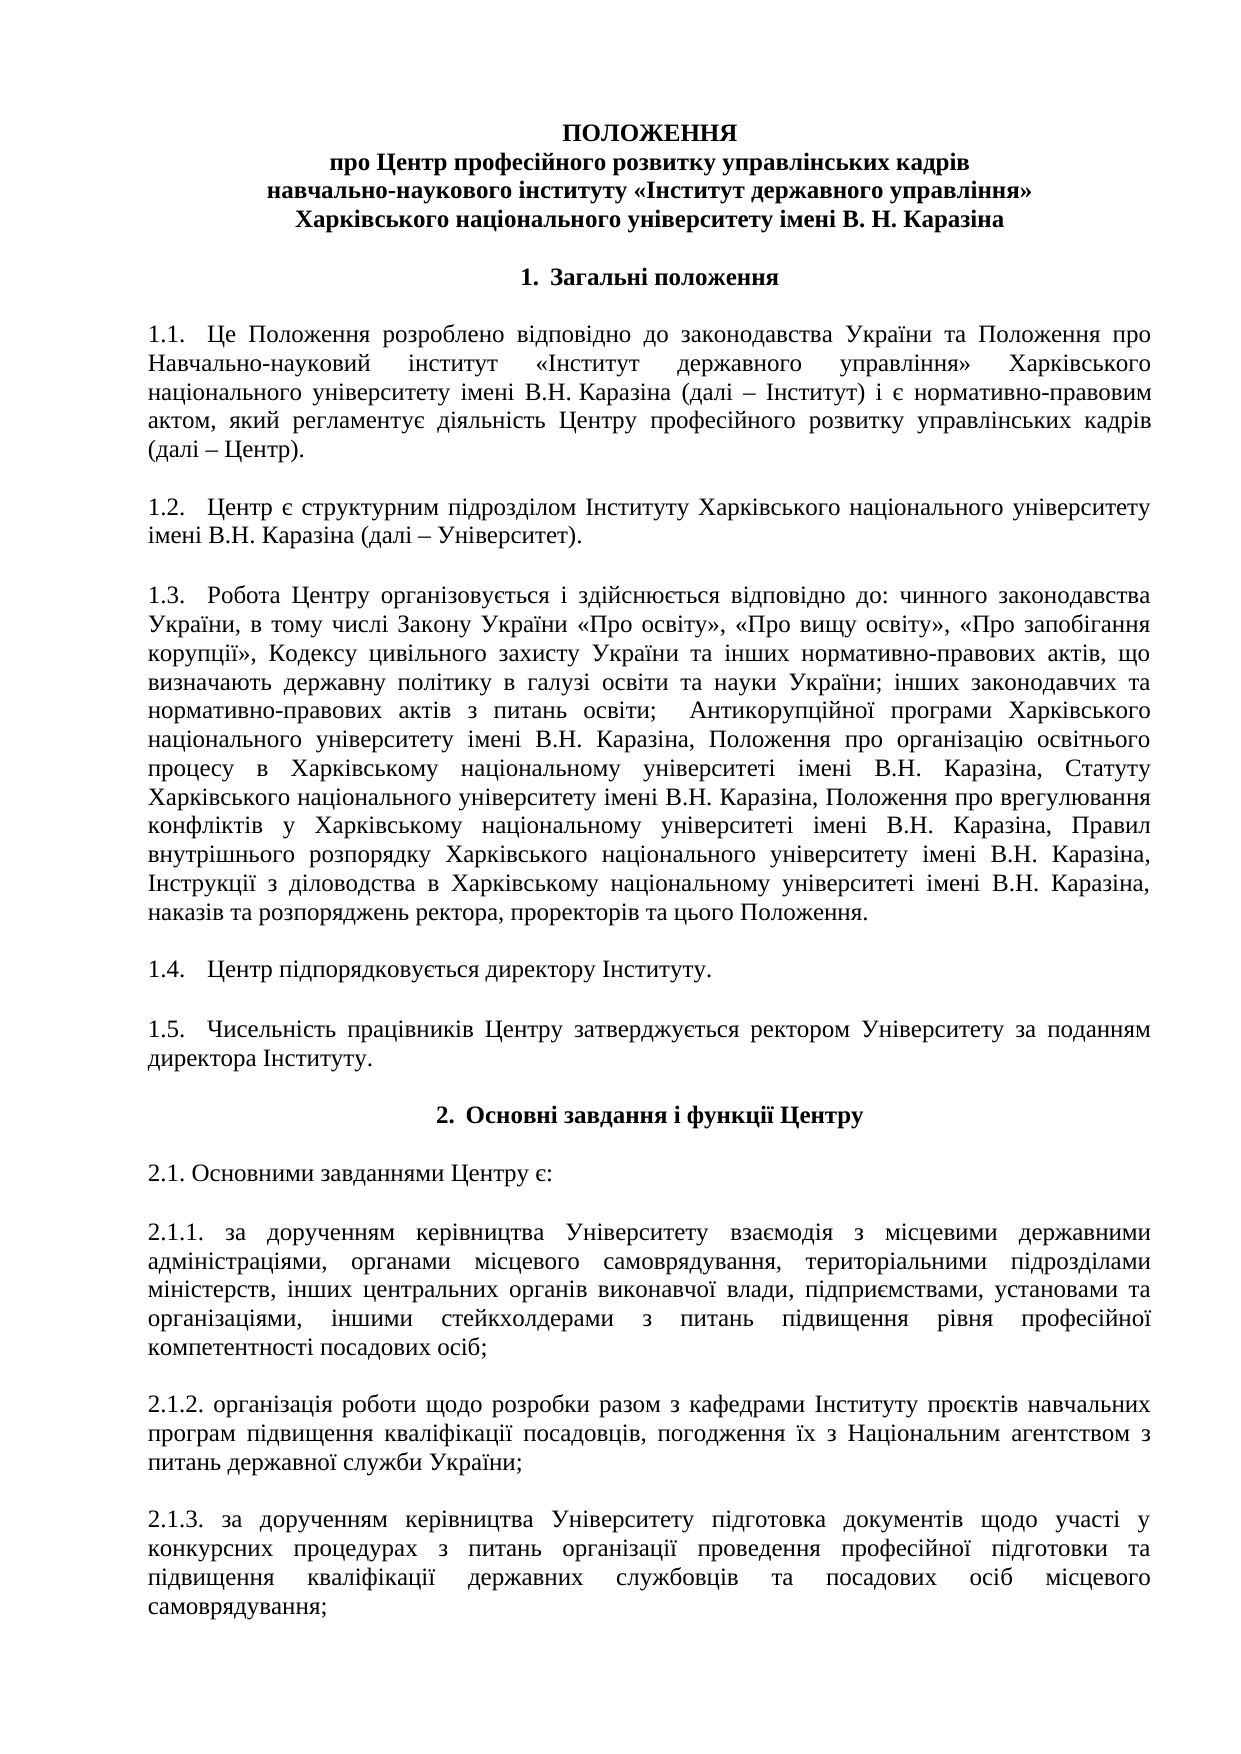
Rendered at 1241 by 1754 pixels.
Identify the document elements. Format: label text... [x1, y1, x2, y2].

text навчально-наукового інституту «Інститут державного управління» [148, 176, 1152, 204]
text ПОЛОЖЕННЯ [148, 118, 1152, 147]
list Чисельність працівників Центру затверджується ректором Університету за поданням директора Інституту. [148, 1014, 1152, 1071]
list Робота Центру організовується і здійснюється відповідно до: чинного законодавства України, в тому числі Закону України «Про освіту», «Про вищу освіту», «Про запобігання корупції», Кодексу цивільного захисту України та інших нормативно-правових актів, що визначають державну політику в галузі освіти та науки України; інших законодавчих та нормативно-правових актів з питань освіти; Антикорупційної програми Харківського національного університету імені В.Н. Каразіна, Положення про організацію освітнього процесу в Харківському національному університеті імені В.Н. Каразіна, Статуту Харківського національного університету імені В.Н. Каразіна, Положення про врегулювання конфліктів у Харківському національному університеті імені В.Н. Каразіна, Правил внутрішнього розпорядку Харківського національного університету імені В.Н. Каразіна, Інструкції з діловодства в Харківському національному університеті імені В.Н. Каразіна, наказів та розпоряджень ректора, проректорів та цього Положення. [148, 580, 1152, 925]
list Центр є структурним підрозділом Інституту Харківського національного університету імені В.Н. Каразіна (далі – Університет). [148, 492, 1152, 549]
list Загальні положення [148, 262, 1152, 291]
list Основні завдання і функції Центру [148, 1100, 1152, 1129]
list Центр підпорядковується директору Інституту. [148, 954, 1152, 983]
text 2.1.1. за дорученням керівництва Університету взаємодія з місцевими державними адміністраціями, органами місцевого самоврядування, територіальними підрозділами міністерств, інших центральних органів виконавчої влади, підприємствами, установами та організаціями, іншими стейкхолдерами з питань підвищення рівня професійної компетентності посадових осіб; [148, 1217, 1152, 1361]
list Це Положення розроблено відповідно до законодавства України та Положення про Навчально-науковий інститут «Інститут державного управління» Харківського національного університету імені В.Н. Каразіна (далі – Інститут) і є нормативно-правовим актом, який регламентує діяльність Центру професійного розвитку управлінських кадрів (далі – Центр). [148, 319, 1152, 463]
text 2.1.3. за дорученням керівництва Університету підготовка документів щодо участі у конкурсних процедурах з питань організації проведення професійної підготовки та підвищення кваліфікації державних службовців та посадових осіб місцевого самоврядування; [148, 1504, 1152, 1619]
text про Центр професійного розвитку управлінських кадрів [148, 147, 1152, 176]
text 2.1.2. організація роботи щодо розробки разом з кафедрами Інституту проєктів навчальних програм підвищення кваліфікації посадовців, погодження їх з Національним агентством з питань державної служби України; [148, 1389, 1152, 1476]
text Харківського національного університету імені В. Н. Каразіна [148, 204, 1152, 233]
text 2.1. Основними завданнями Центру є: [148, 1158, 1152, 1186]
